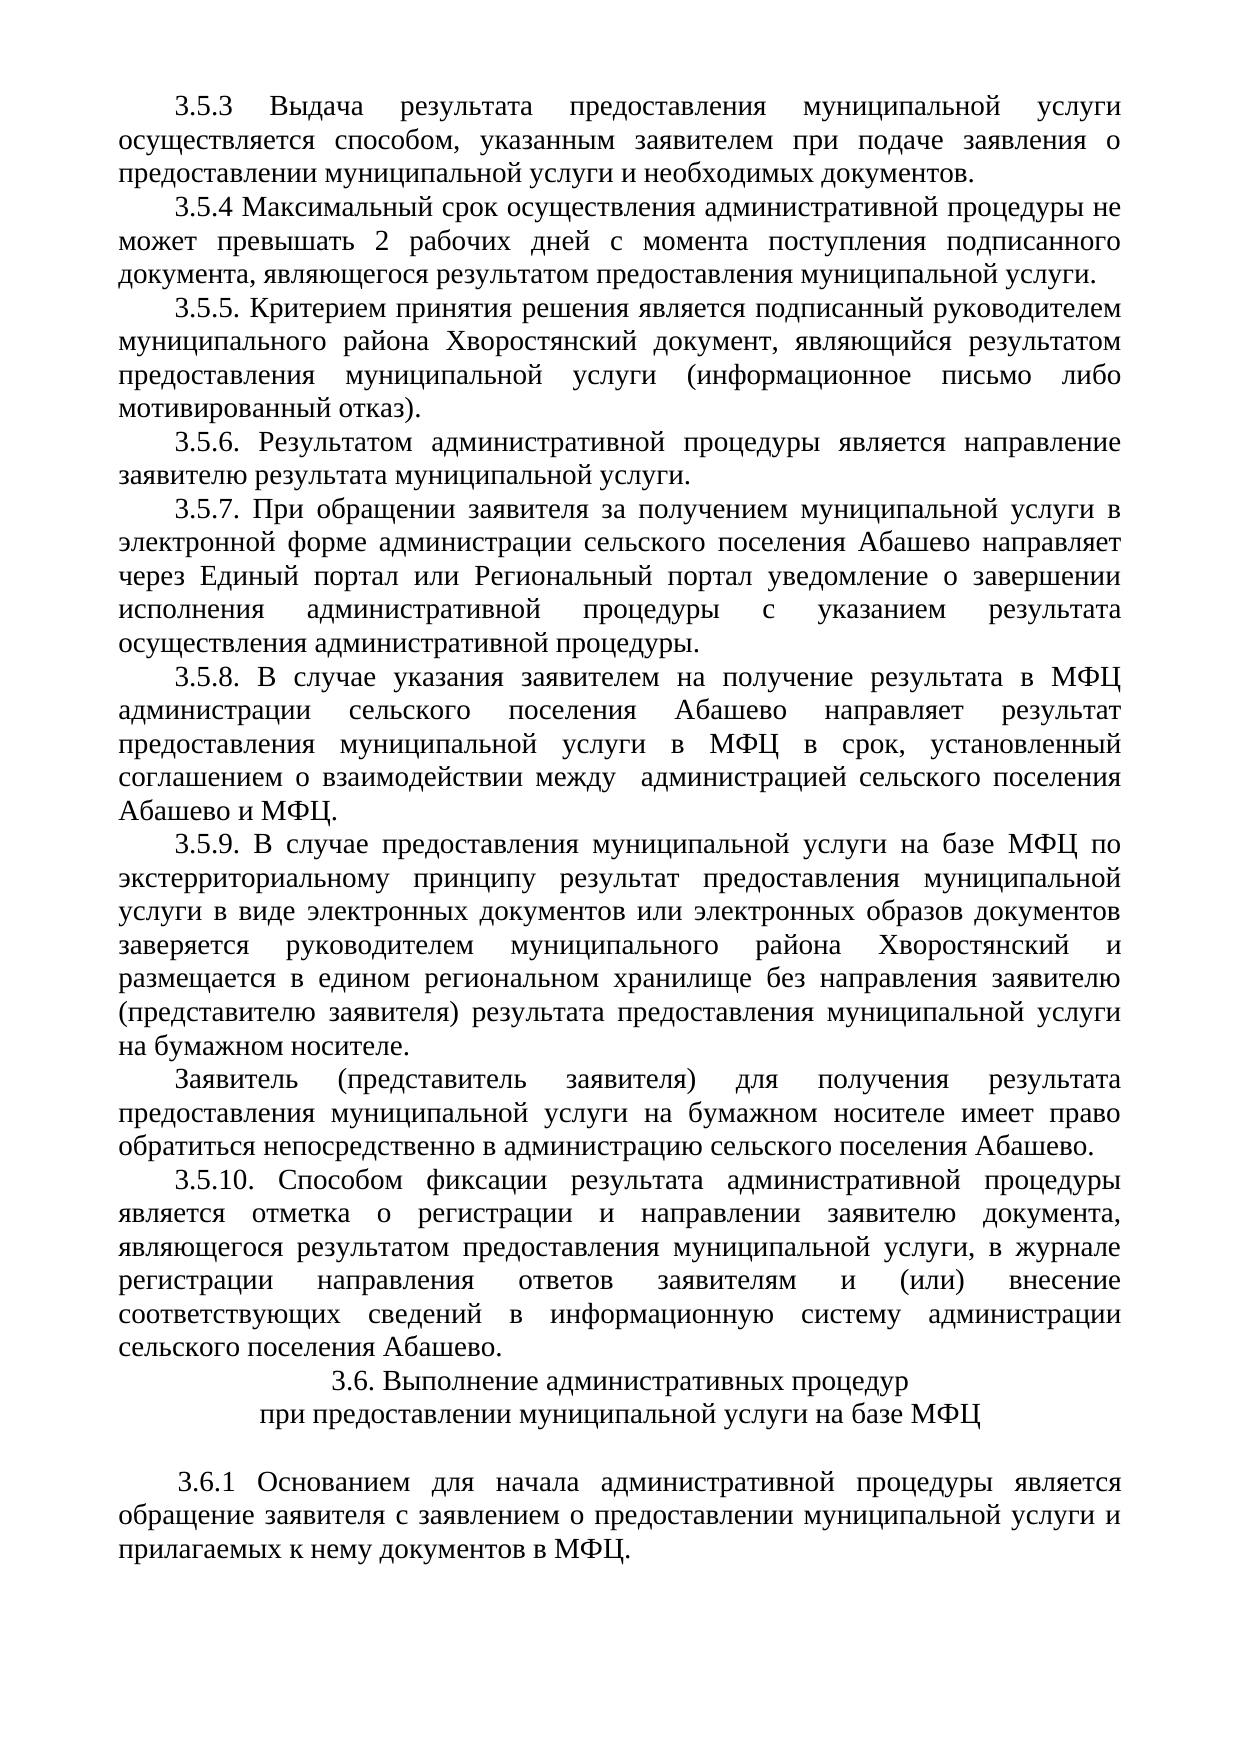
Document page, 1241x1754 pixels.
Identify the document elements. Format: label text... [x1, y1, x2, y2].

text 3.5.9. В случае предоставления муниципальной услуги на базе МФЦ по экстерриториальному принципу результат предоставления муниципальной услуги в виде электронных документов или электронных образов документов заверяется руководителем муниципального района Хворостянский и размещается в едином региональном хранилище без направления заявителю (представителю заявителя) результата предоставления муниципальной услуги на бумажном носителе. [118, 826, 1122, 1061]
text при предоставлении муниципальной услуги на базе МФЦ [118, 1397, 1122, 1430]
text 3.5.10. Способом фиксации результата административной процедуры является отметка о регистрации и направлении заявителю документа, являющегося результатом предоставления муниципальной услуги, в журнале регистрации направления ответов заявителям и (или) внесение соответствующих сведений в информационную систему администрации сельского поселения Абашево. [118, 1162, 1122, 1363]
text 3.6. Выполнение административных процедур [118, 1363, 1122, 1397]
text 3.5.3 Выдача результата предоставления муниципальной услуги осуществляется способом, указанным заявителем при подаче заявления о предоставлении муниципальной услуги и необходимых документов. [118, 88, 1122, 189]
text 3.6.1 Основанием для начала административной процедуры является обращение заявителя с заявлением о предоставлении муниципальной услуги и прилагаемых к нему документов в МФЦ. [118, 1464, 1122, 1564]
text 3.5.4 Максимальный срок осуществления административной процедуры не может превышать 2 рабочих дней с момента поступления подписанного документа, являющегося результатом предоставления муниципальной услуги. [118, 189, 1122, 290]
text 3.5.8. В случае указания заявителем на получение результата в МФЦ администрации сельского поселения Абашево направляет результат предоставления муниципальной услуги в МФЦ в срок, установленный соглашением о взаимодействии между администрацией сельского поселения Абашево и МФЦ. [118, 659, 1122, 826]
text 3.5.7. При обращении заявителя за получением муниципальной услуги в электронной форме администрации сельского поселения Абашево направляет через Единый портал или Региональный портал уведомление о завершении исполнения административной процедуры с указанием результата осуществления административной процедуры. [118, 491, 1122, 659]
text 3.5.5. Критерием принятия решения является подписанный руководителем муниципального района Хворостянский документ, являющийся результатом предоставления муниципальной услуги (информационное письмо либо мотивированный отказ). [118, 290, 1122, 424]
text Заявитель (представитель заявителя) для получения результата предоставления муниципальной услуги на бумажном носителе имеет право обратиться непосредственно в администрацию сельского поселения Абашево. [118, 1061, 1122, 1162]
text 3.5.6. Результатом административной процедуры является направление заявителю результата муниципальной услуги. [118, 424, 1122, 491]
